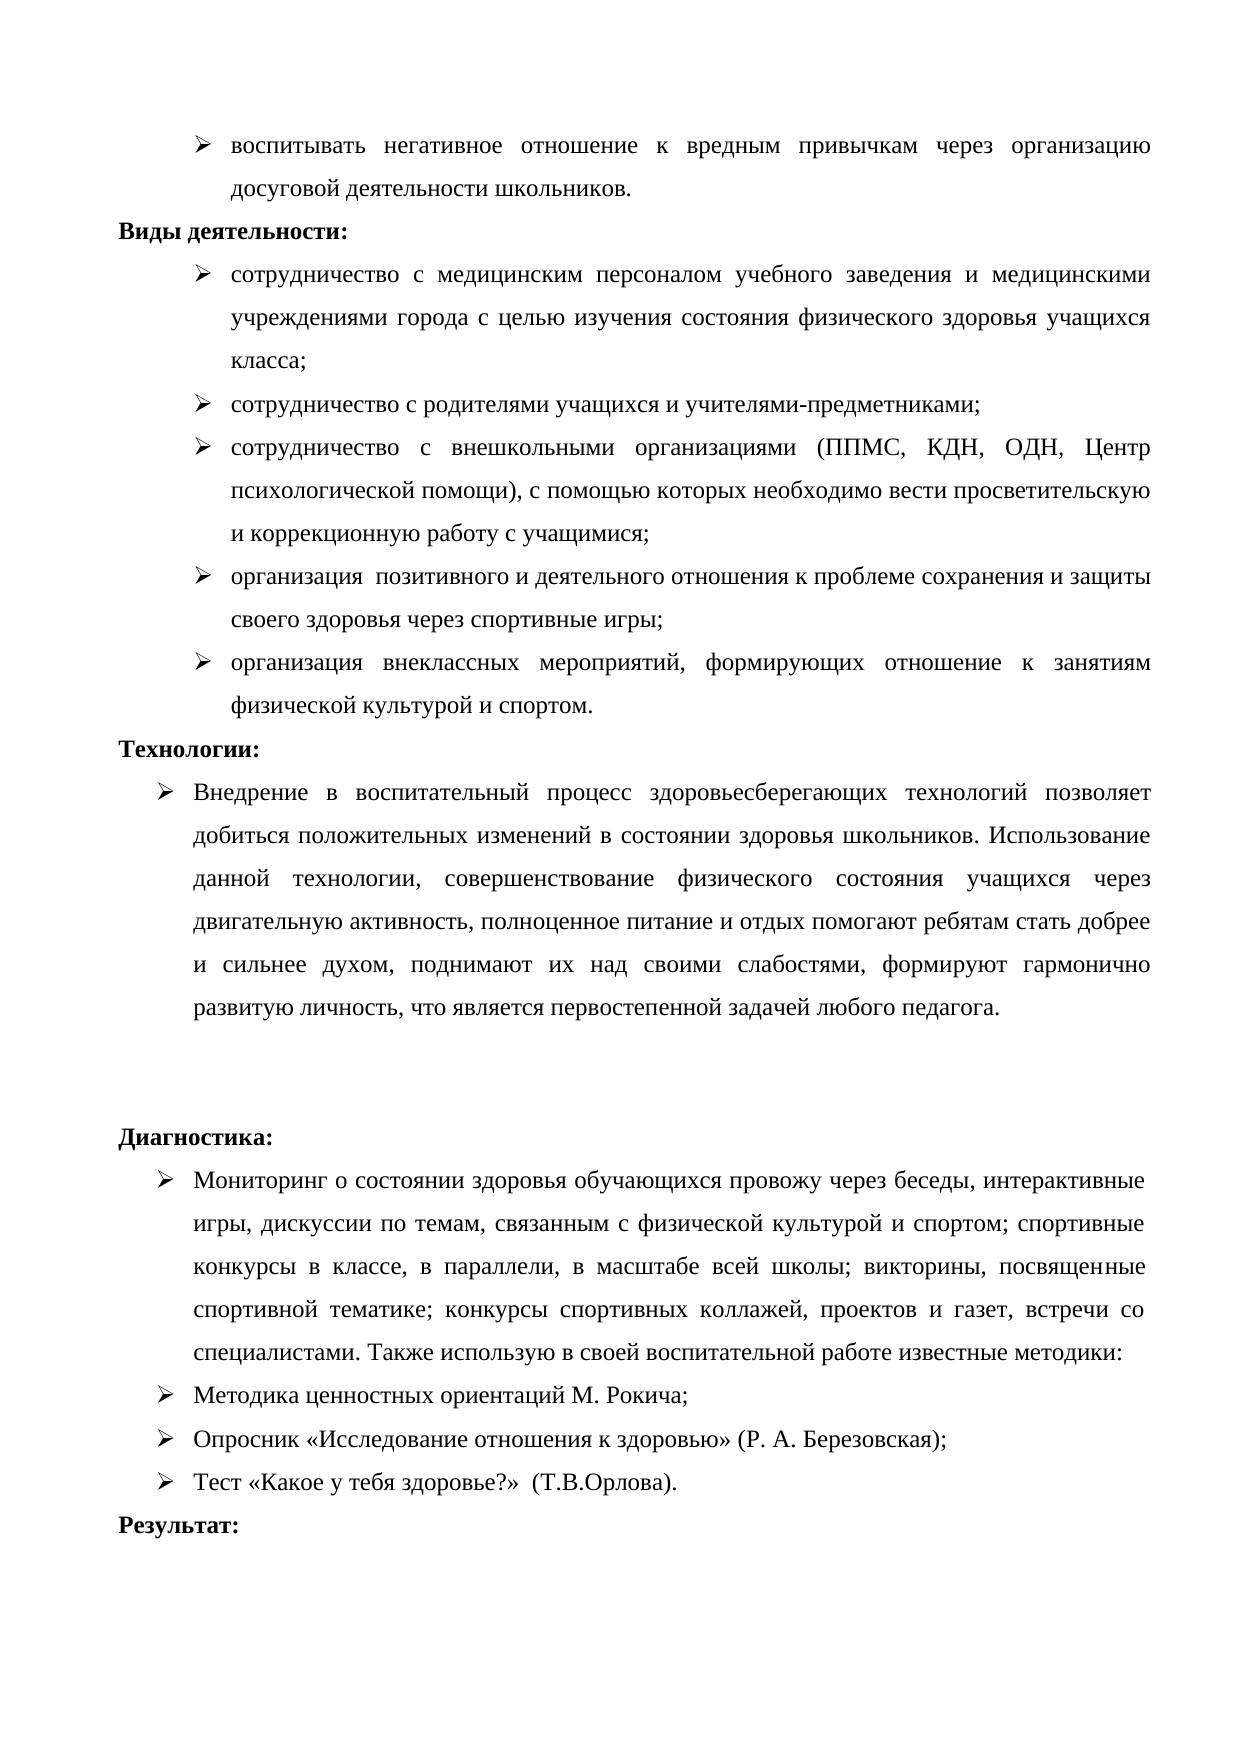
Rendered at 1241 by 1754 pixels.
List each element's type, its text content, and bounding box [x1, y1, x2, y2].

list организация позитивного и деятельного отношения к проблеме сохранения и защиты своего здоровья через спортивные игры; [193, 561, 1152, 633]
list сотрудничество с внешкольными организациями (ППМС, КДН, ОДН, Центр психологической помощи), с помощью которых необходимо вести просветительскую и коррекционную работу с учащимися; [193, 432, 1152, 547]
list организация внеклассных мероприятий, формирующих отношение к занятиям физической культурой и спортом. [193, 647, 1152, 719]
list сотрудничество с медицинским персоналом учебного заведения и медицинскими учреждениями города с целью изучения состояния физического здоровья учащихся класса; [193, 259, 1152, 374]
list Методика ценностных ориентаций М. Рокича; [156, 1381, 1152, 1409]
text Виды деятельности: [118, 216, 1152, 245]
text Результат: [118, 1510, 1152, 1539]
list Тест «Какое у тебя здоровье?» (Т.В.Орлова). [156, 1467, 1152, 1496]
list воспитывать негативное отношение к вредным привычкам через организацию досуговой деятельности школьников. [193, 130, 1152, 202]
list Мониторинг о состоянии здоровья обучающихся провожу через беседы, интерактивные игры, дискуссии по темам, связанным с физической культурой и спортом; спортивные конкурсы в классе, в параллели, в масштабе всей школы; викторины, посвященные спортивной тематике; конкурсы спортивных коллажей, проектов и газет, встречи со специалистами. Также использую в своей воспитательной работе известные методики: [156, 1165, 1146, 1366]
list сотрудничество с родителями учащихся и учителями-предметниками; [193, 389, 1152, 417]
text Технологии: [118, 734, 1152, 762]
list Опросник «Исследование отношения к здоровью» (Р. А. Березовская); [156, 1424, 1152, 1452]
text Диагностика: [118, 1122, 1152, 1151]
list Внедрение в воспитательный процесс здоровьесберегающих технологий позволяет добиться положительных изменений в состоянии здоровья школьников. Использование данной технологии, совершенствование физического состояния учащихся через двигательную активность, полноценное питание и отдых помогают ребятам стать добрее и сильнее духом, поднимают их над своими слабостями, формируют гармонично развитую личность, что является первостепенной задачей любого педагога. [156, 777, 1152, 1021]
